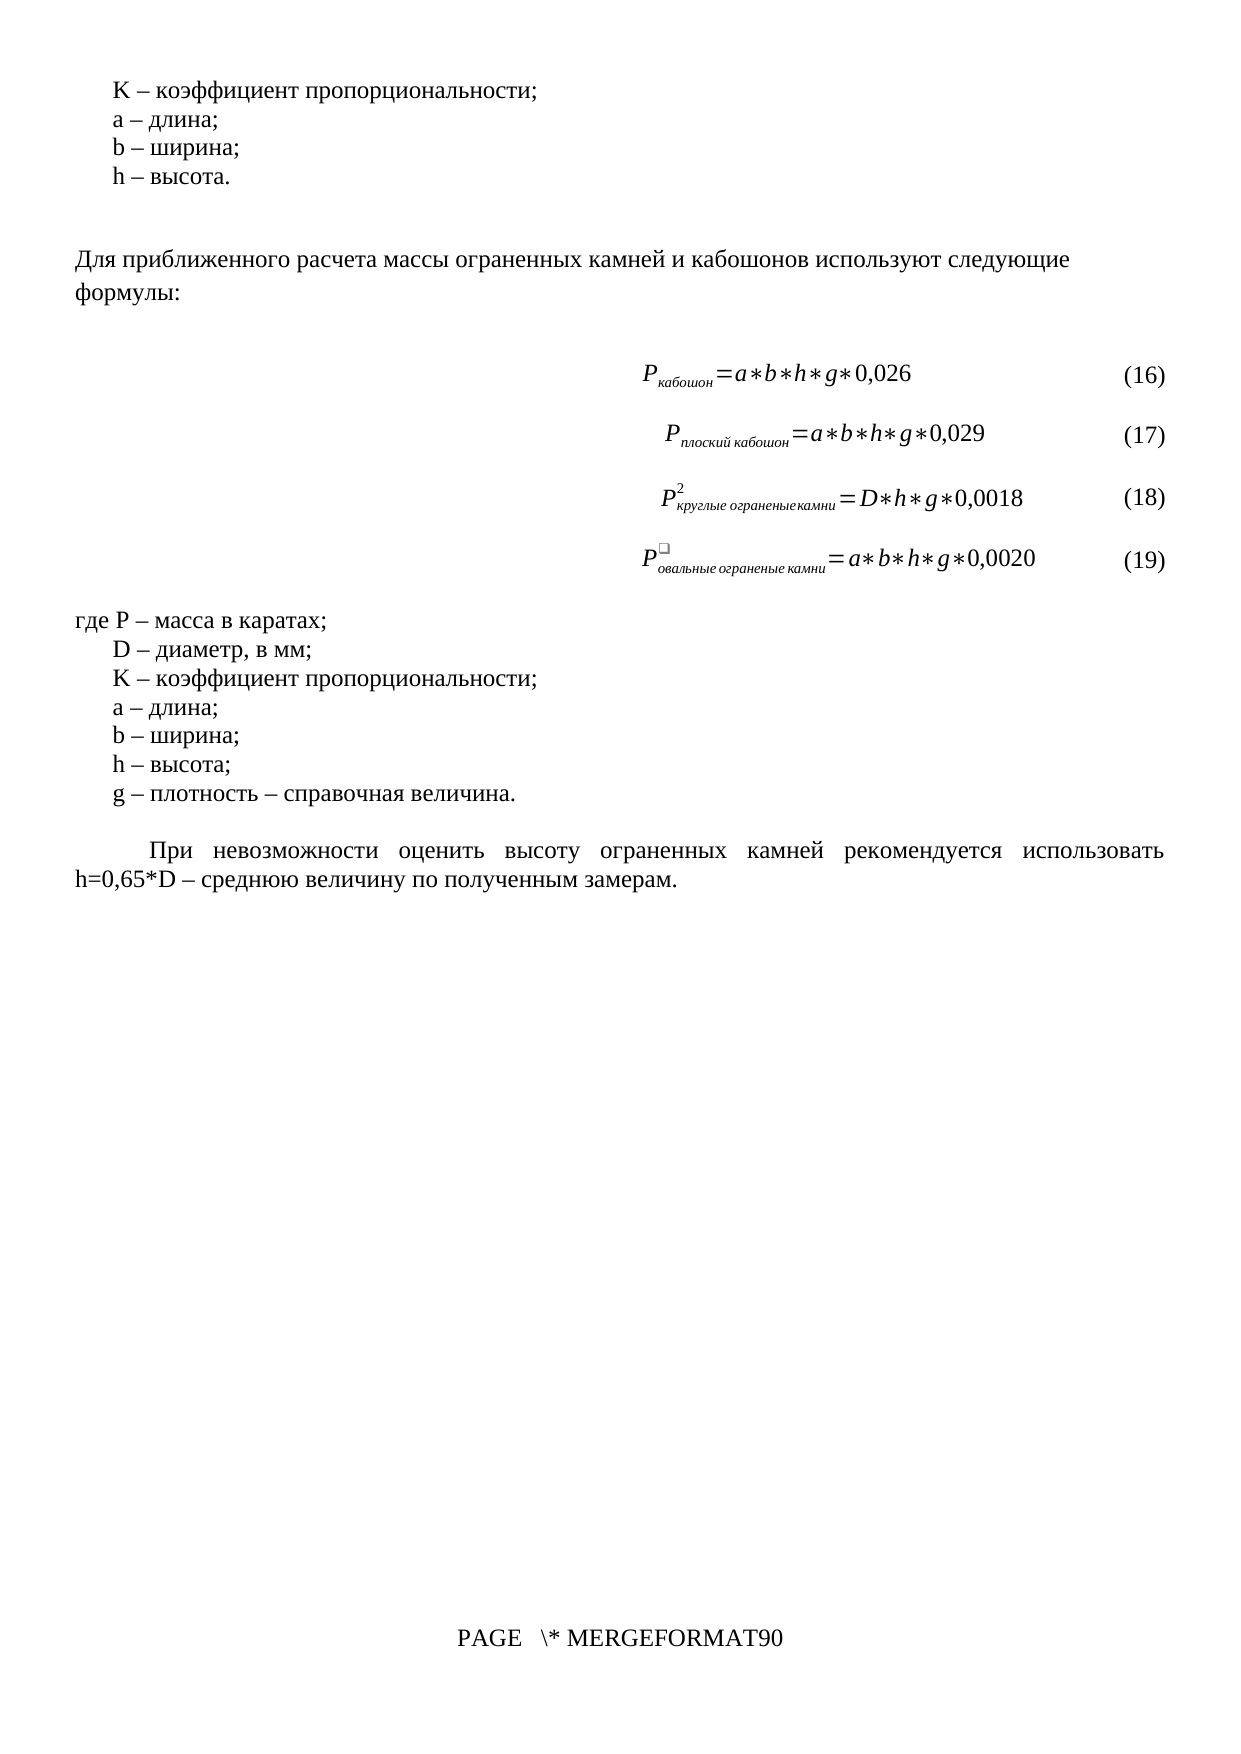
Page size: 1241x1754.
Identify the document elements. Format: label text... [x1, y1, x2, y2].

text Для приближенного расчета массы ограненных камней и кабошонов используют следующие формулы: [75, 244, 1165, 306]
text h – высота. [112, 161, 1165, 190]
text g – плотность – справочная величина. [112, 778, 1165, 807]
text b – ширина; [112, 132, 1165, 161]
text D – диаметр, в мм; [112, 634, 1165, 663]
text где P – масса в каратах; [75, 605, 1165, 634]
text При невозможности оценить высоту ограненных камней рекомендуется использовать h=0,65*D – среднюю величину по полученным замерам. [75, 835, 1165, 893]
text (16) [75, 359, 1165, 391]
text K – коэффициент пропорциональности; [112, 75, 1165, 104]
text (18) [75, 480, 1165, 514]
text (17) [75, 419, 1165, 451]
text а – длина; [112, 104, 1165, 132]
text (19) [75, 543, 1165, 577]
text h – высота; [112, 749, 1165, 778]
text K – коэффициент пропорциональности; [112, 663, 1165, 692]
text b – ширина; [112, 720, 1165, 749]
text а – длина; [112, 692, 1165, 720]
